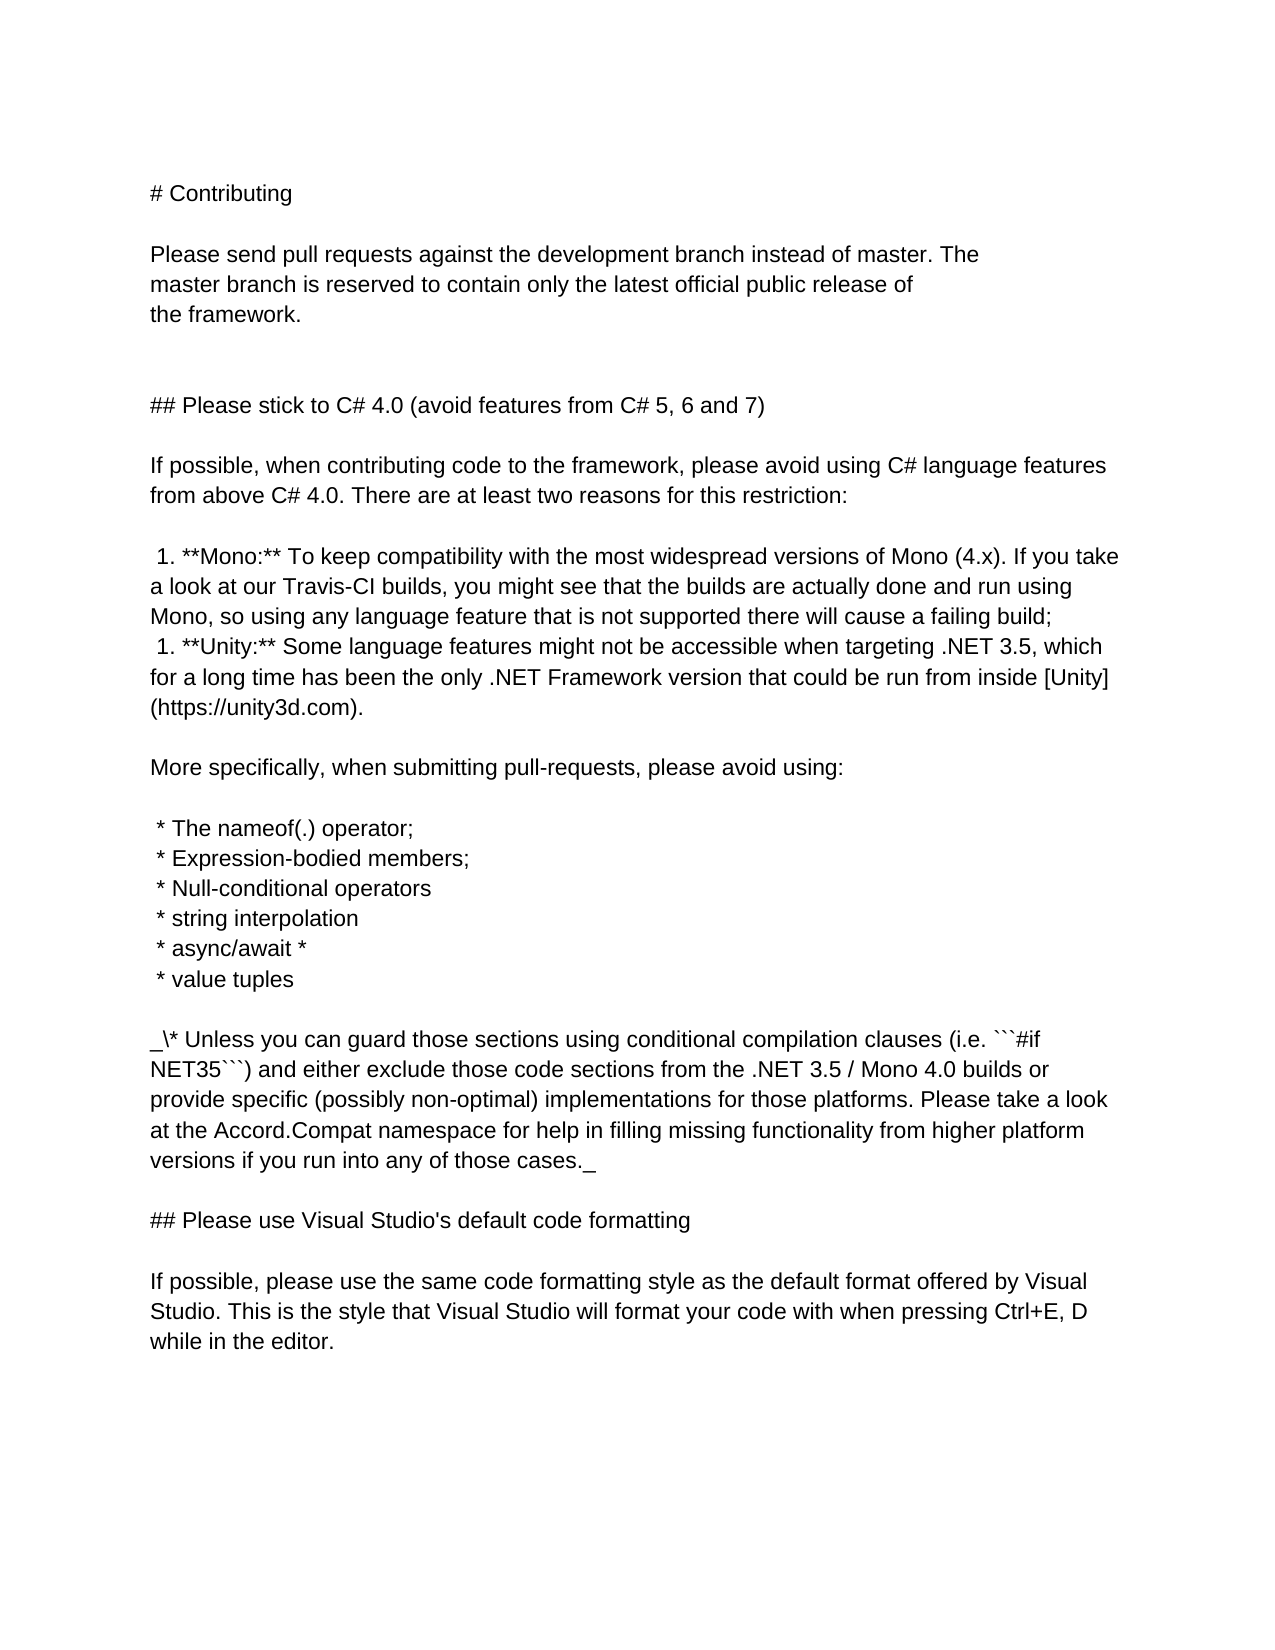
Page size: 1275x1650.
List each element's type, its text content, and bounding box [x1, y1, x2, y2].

text * string interpolation [150, 905, 1125, 932]
text * Null-conditional operators [150, 875, 1125, 901]
text ## Please stick to C# 4.0 (avoid features from C# 5, 6 and 7) [150, 392, 1125, 418]
text * async/await * [150, 935, 1125, 962]
text * value tuples [150, 966, 1125, 992]
text If possible, when contributing code to the framework, please avoid using C# language features from above C# 4.0. There are at least two reasons for this restriction: [150, 452, 1125, 509]
text 1. **Mono:** To keep compatibility with the most widespread versions of Mono (4.x). If you take a look at our Travis-CI builds, you might see that the builds are actually done and run using Mono, so using any language feature that is not supported there will cause a failing build; [150, 543, 1125, 629]
text Please send pull requests against the development branch instead of master. The [150, 241, 1125, 267]
text More specifically, when submitting pull-requests, please avoid using: [150, 754, 1125, 781]
text * Expression-bodied members; [150, 845, 1125, 871]
text 1. **Unity:** Some language features might not be accessible when targeting .NET 3.5, which for a long time has been the only .NET Framework version that could be run from inside [Unity](https://unity3d.com). [150, 633, 1125, 720]
text the framework. [150, 301, 1125, 327]
text If possible, please use the same code formatting style as the default format offered by Visual Studio. This is the style that Visual Studio will format your code with when pressing Ctrl+E, D while in the editor. [150, 1268, 1125, 1354]
text * The nameof(.) operator; [150, 814, 1125, 841]
text # Contributing [150, 180, 1125, 207]
text master branch is reserved to contain only the latest official public release of [150, 271, 1125, 297]
text ## Please use Visual Studio's default code formatting [150, 1207, 1125, 1234]
text _\* Unless you can guard those sections using conditional compilation clauses (i.e. ```#if NET35```) and either exclude those code sections from the .NET 3.5 / Mono 4.0 builds or provide specific (possibly non-optimal) implementations for those platforms. Please take a look at the Accord.Compat namespace for help in filling missing functionality from higher platform versions if you run into any of those cases._ [150, 1026, 1125, 1173]
